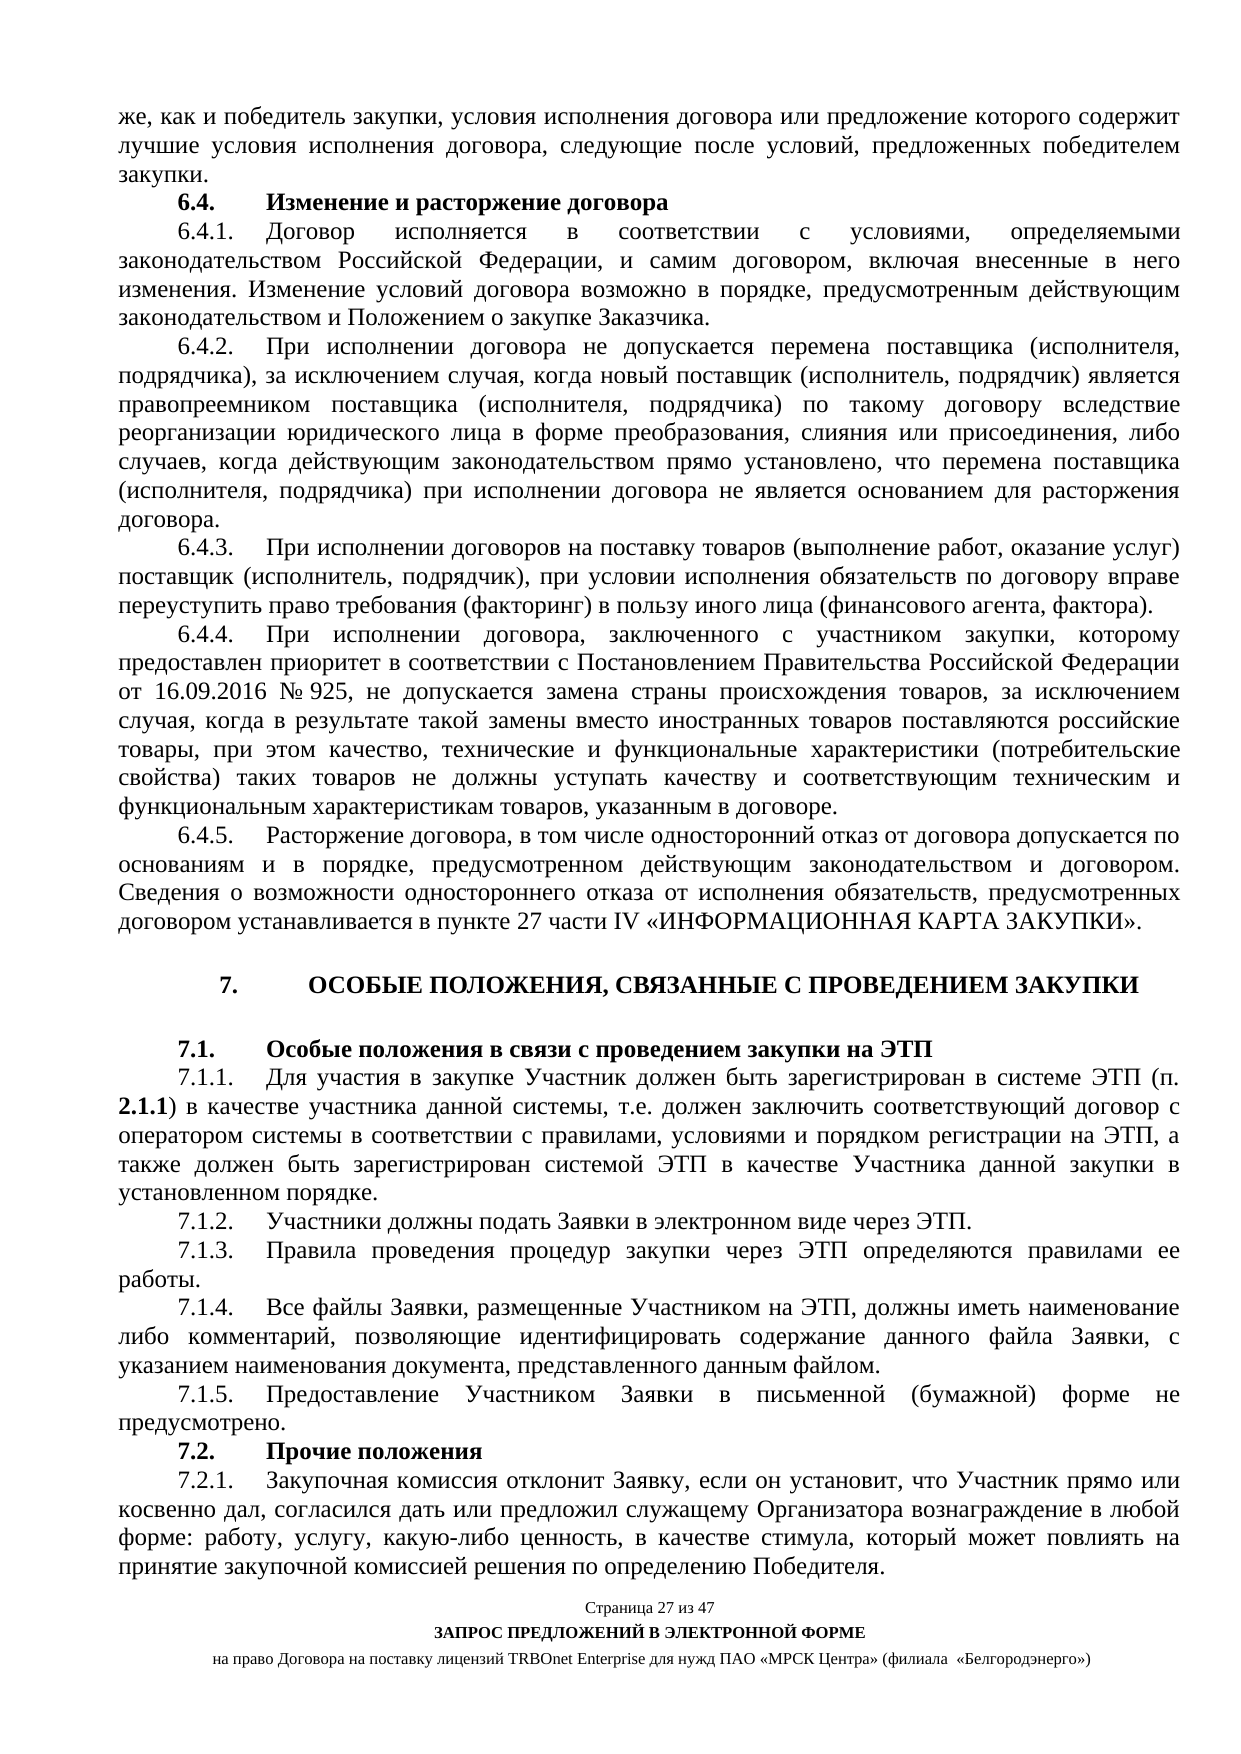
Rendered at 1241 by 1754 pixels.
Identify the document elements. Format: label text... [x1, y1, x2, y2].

subtitle Закупочная комиссия отклонит Заявку, если он установит, что Участник прямо или косвенно дал, согласился дать или предложил служащему Организатора вознаграждение в любой форме: работу, услугу, какую-либо ценность, в качестве стимула, который может повлиять на принятие закупочной комиссией решения по определению Победителя. [118, 1465, 1181, 1580]
subtitle При исполнении договора не допускается перемена поставщика (исполнителя, подрядчика), за исключением случая, когда новый поставщик (исполнитель, подрядчик) является правопреемником поставщика (исполнителя, подрядчика) по такому договору вследствие реорганизации юридического лица в форме преобразования, слияния или присоединения, либо случаев, когда действующим законодательством прямо установлено, что перемена поставщика (исполнителя, подрядчика) при исполнении договора не является основанием для расторжения договора. [118, 331, 1181, 532]
subtitle При исполнении договора, заключенного с участником закупки, которому предоставлен приоритет в соответствии с Постановлением Правительства Российской Федерации от 16.09.2016 № 925, не допускается замена страны происхождения товаров, за исключением случая, когда в результате такой замены вместо иностранных товаров поставляются российские товары, при этом качество, технические и функциональные характеристики (потребительские свойства) таких товаров не должны уступать качеству и соответствующим техническим и функциональным характеристикам товаров, указанным в договоре. [118, 619, 1181, 820]
subtitle Правила проведения процедур закупки через ЭТП определяются правилами ее работы. [118, 1235, 1181, 1292]
subtitle Прочие положения [118, 1436, 1181, 1465]
subtitle Особые положения в связи с проведением закупки на ЭТП [118, 1034, 1181, 1062]
subtitle ОСОБЫЕ ПОЛОЖЕНИЯ, СВЯЗАННЫЕ С ПРОВЕДЕНИЕМ ЗАКУПКИ [118, 970, 1181, 999]
subtitle Участники должны подать Заявки в электронном виде через ЭТП. [118, 1206, 1181, 1235]
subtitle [118, 101, 1181, 187]
subtitle Все файлы Заявки, размещенные Участником на ЭТП, должны иметь наименование либо комментарий, позволяющие идентифицировать содержание данного файла Заявки, с указанием наименования документа, представленного данным файлом. [118, 1292, 1181, 1379]
subtitle Изменение и расторжение договора [118, 187, 1181, 216]
subtitle Расторжение договора, в том числе односторонний отказ от договора допускается по основаниям и в порядке, предусмотренном действующим законодательством и договором. Сведения о возможности одностороннего отказа от исполнения обязательств, предусмотренных договором устанавливается в пункте 27 части IV «ИНФОРМАЦИОННАЯ КАРТА ЗАКУПКИ». [118, 820, 1181, 935]
subtitle Для участия в закупке Участник должен быть зарегистрирован в системе ЭТП (п. 2.1.1) в качестве участника данной системы, т.е. должен заключить соответствующий договор с оператором системы в соответствии с правилами, условиями и порядком регистрации на ЭТП, а также должен быть зарегистрирован системой ЭТП в качестве Участника данной закупки в установленном порядке. [118, 1062, 1181, 1206]
subtitle Предоставление Участником Заявки в письменной (бумажной) форме не предусмотрено. [118, 1379, 1181, 1436]
subtitle При исполнении договоров на поставку товаров (выполнение работ, оказание услуг) поставщик (исполнитель, подрядчик), при условии исполнения обязательств по договору вправе переуступить право требования (факторинг) в пользу иного лица (финансового агента, фактора). [118, 532, 1181, 619]
subtitle Договор исполняется в соответствии с условиями, определяемыми законодательством Российской Федерации, и самим договором, включая внесенные в него изменения. Изменение условий договора возможно в порядке, предусмотренным действующим законодательством и Положением о закупке Заказчика. [118, 216, 1181, 331]
